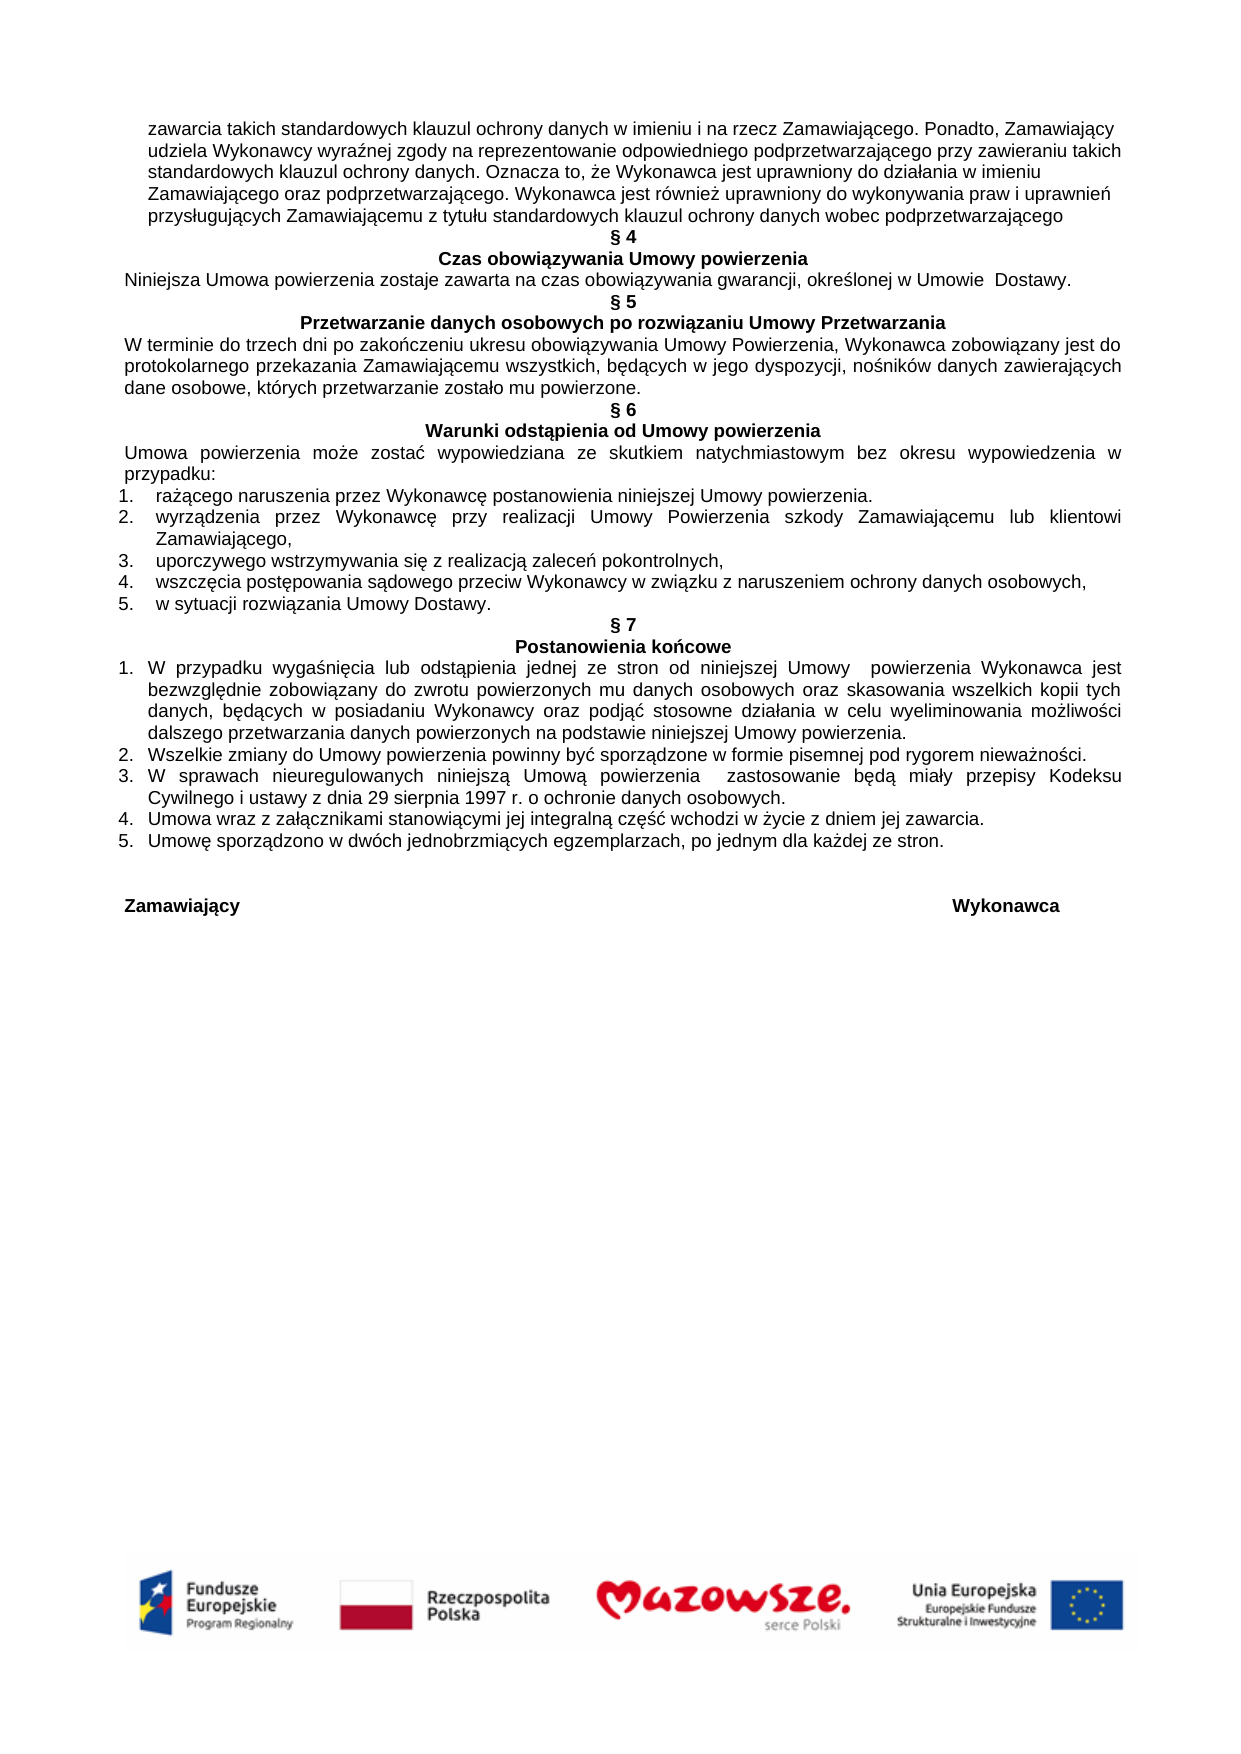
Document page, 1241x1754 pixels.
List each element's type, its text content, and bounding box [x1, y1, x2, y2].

text § 4 [124, 226, 1122, 247]
text Przetwarzanie danych osobowych po rozwiązaniu Umowy Przetwarzania [124, 312, 1122, 334]
list Umowa wraz z załącznikami stanowiącymi jej integralną część wchodzi w życie z dniem jej zawarcia. [118, 808, 1122, 830]
text Niniejsza Umowa powierzenia zostaje zawarta na czas obowiązywania gwarancji, określonej w Umowie Dostawy. [124, 269, 1122, 291]
text § 7 [124, 614, 1122, 636]
list rażącego naruszenia przez Wykonawcę postanowienia niniejszej Umowy powierzenia. [118, 485, 1122, 506]
text § 5 [124, 291, 1122, 312]
list W przypadku wygaśnięcia lub odstąpienia jednej ze stron od niniejszej Umowy powierzenia Wykonawca jest bezwzględnie zobowiązany do zwrotu powierzonych mu danych osobowych oraz skasowania wszelkich kopii tych danych, będących w posiadaniu Wykonawcy oraz podjąć stosowne działania w celu wyeliminowania możliwości dalszego przetwarzania danych powierzonych na podstawie niniejszej Umowy powierzenia. [118, 657, 1122, 743]
text Postanowienia końcowe [124, 636, 1122, 657]
text Czas obowiązywania Umowy powierzenia [124, 247, 1122, 269]
text § 6 [124, 398, 1122, 420]
text Umowa powierzenia może zostać wypowiedziana ze skutkiem natychmiastowym bez okresu wypowiedzenia w przypadku: [124, 442, 1122, 485]
list Umowę sporządzono w dwóch jednobrzmiących egzemplarzach, po jednym dla każdej ze stron. [118, 830, 1122, 851]
text W terminie do trzech dni po zakończeniu ukresu obowiązywania Umowy Powierzenia, Wykonawca zobowiązany jest do protokolarnego przekazania Zamawiającemu wszystkich, będących w jego dyspozycji, nośników danych zawierających dane osobowe, których przetwarzanie zostało mu powierzone. [124, 334, 1122, 398]
list w sytuacji rozwiązania Umowy Dostawy. [118, 592, 1122, 614]
list uporczywego wstrzymywania się z realizacją zaleceń pokontrolnych, [118, 549, 1122, 571]
list Wszelkie zmiany do Umowy powierzenia powinny być sporządzone w formie pisemnej pod rygorem nieważności. [118, 743, 1122, 765]
picture [124, 1554, 1140, 1652]
list W sprawach nieuregulowanych niniejszą Umową powierzenia zastosowanie będą miały przepisy Kodeksu Cywilnego i ustawy z dnia 29 sierpnia 1997 r. o ochronie danych osobowych. [118, 765, 1122, 808]
list wyrządzenia przez Wykonawcę przy realizacji Umowy Powierzenia szkody Zamawiającemu lub klientowi Zamawiającego, [118, 506, 1122, 549]
text Warunki odstąpienia od Umowy powierzenia [124, 420, 1122, 442]
list wszczęcia postępowania sądowego przeciw Wykonawcy w związku z naruszeniem ochrony danych osobowych, [118, 571, 1122, 592]
text Zamawiający Wykonawca [124, 894, 1122, 916]
